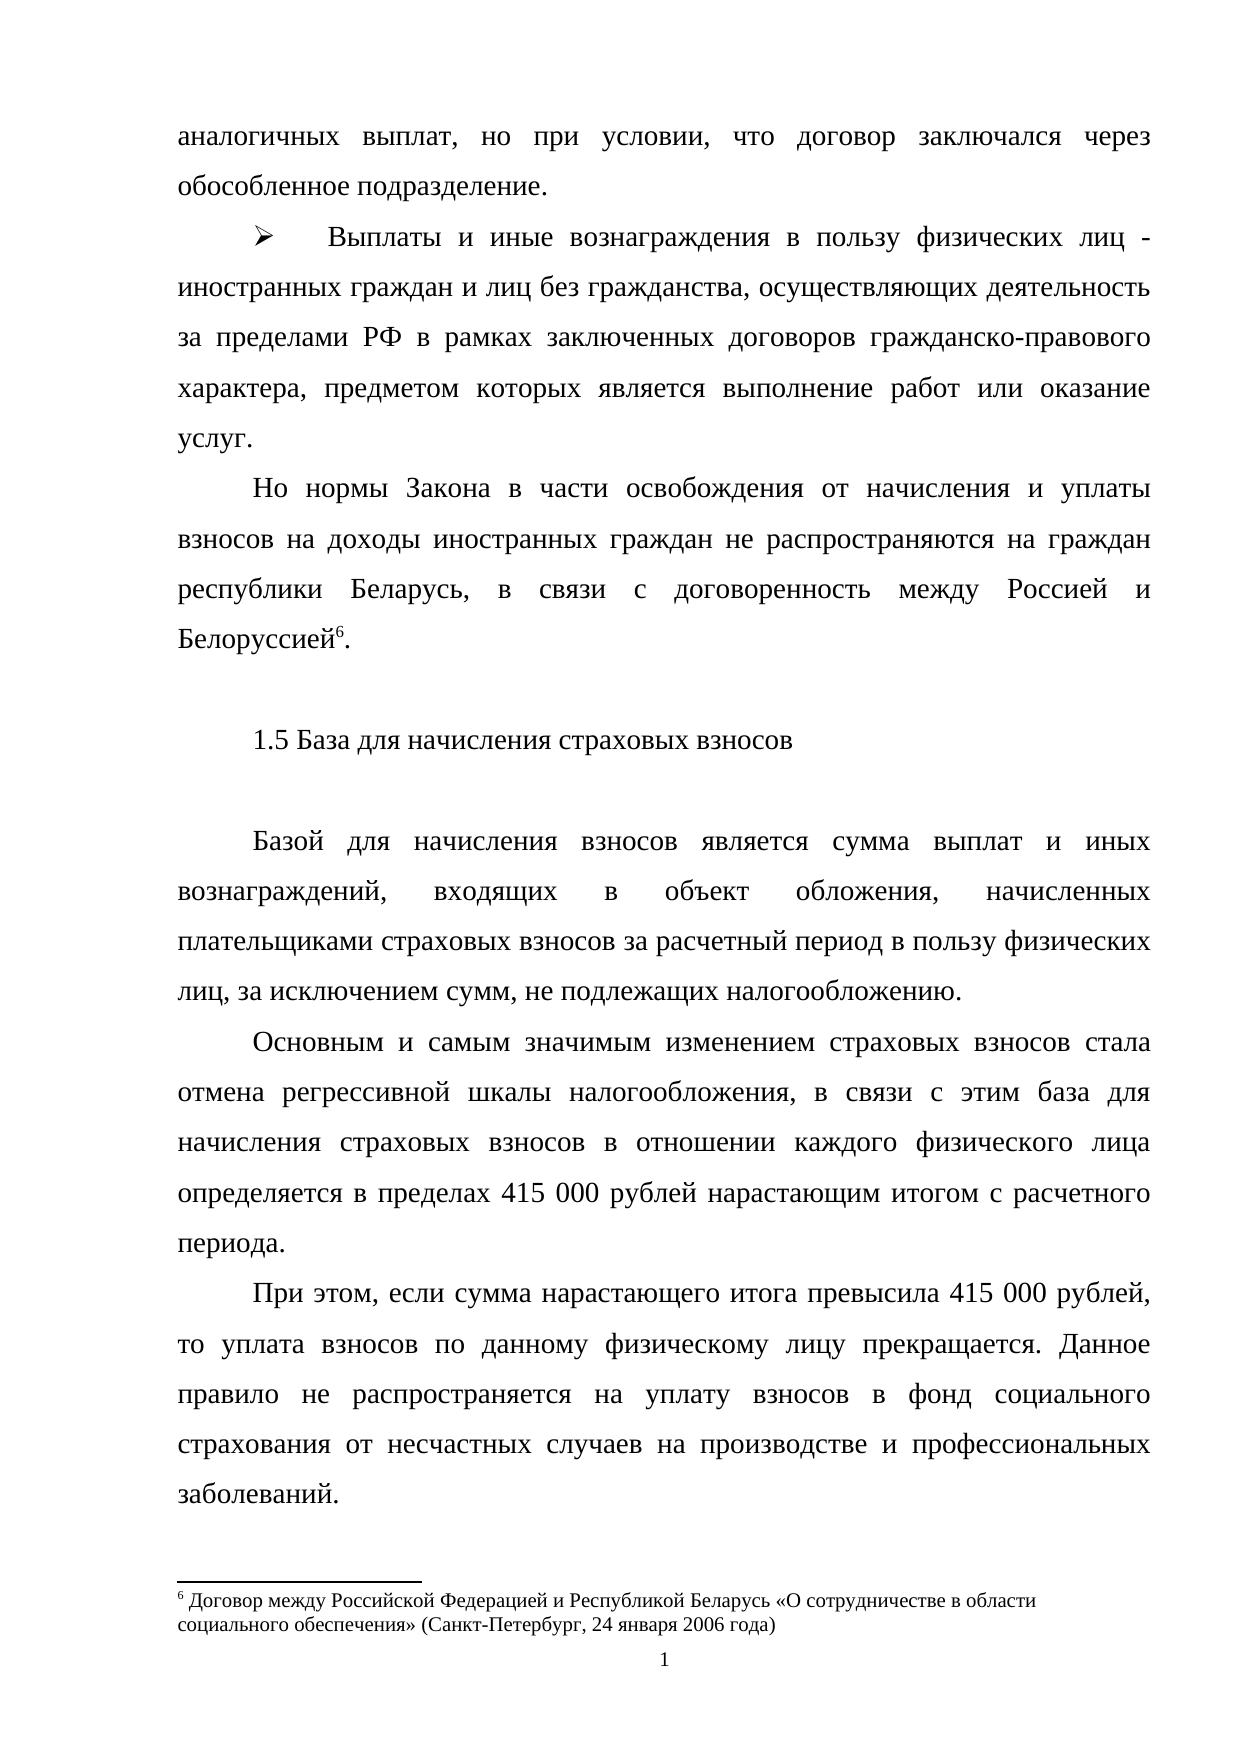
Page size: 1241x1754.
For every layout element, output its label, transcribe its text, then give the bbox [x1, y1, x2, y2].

text При этом, если сумма нарастающего итога превысила 415 000 рублей, то уплата взносов по данному физическому лицу прекращается. Данное правило не распространяется на уплату взносов в фонд социального страхования от несчастных случаев на производстве и профессиональных заболеваний. [177, 1275, 1152, 1510]
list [177, 118, 1152, 202]
list Выплаты и иные вознаграждения в пользу физических лиц - иностранных граждан и лиц без гражданства, осуществляющих деятельность за пределами РФ в рамках заключенных договоров гражданско-правового характера, предметом которых является выполнение работ или оказание услуг. [177, 219, 1152, 454]
text Базой для начисления взносов является сумма выплат и иных вознаграждений, входящих в объект обложения, начисленных плательщиками страховых взносов за расчетный период в пользу физических лиц, за исключением сумм, не подлежащих налогообложению. [177, 823, 1152, 1007]
text Основным и самым значимым изменением страховых взносов стала отмена регрессивной шкалы налогообложения, в связи с этим база для начисления страховых взносов в отношении каждого физического лица определяется в пределах 415 000 рублей нарастающим итогом с расчетного периода. [177, 1024, 1152, 1259]
text 1.5 База для начисления страховых взносов [177, 722, 1152, 756]
text Но нормы Закона в части освобождения от начисления и уплаты взносов на доходы иностранных граждан не распространяются на граждан республики Беларусь, в связи с договоренность между Россией и Белоруссией. [177, 470, 1152, 655]
